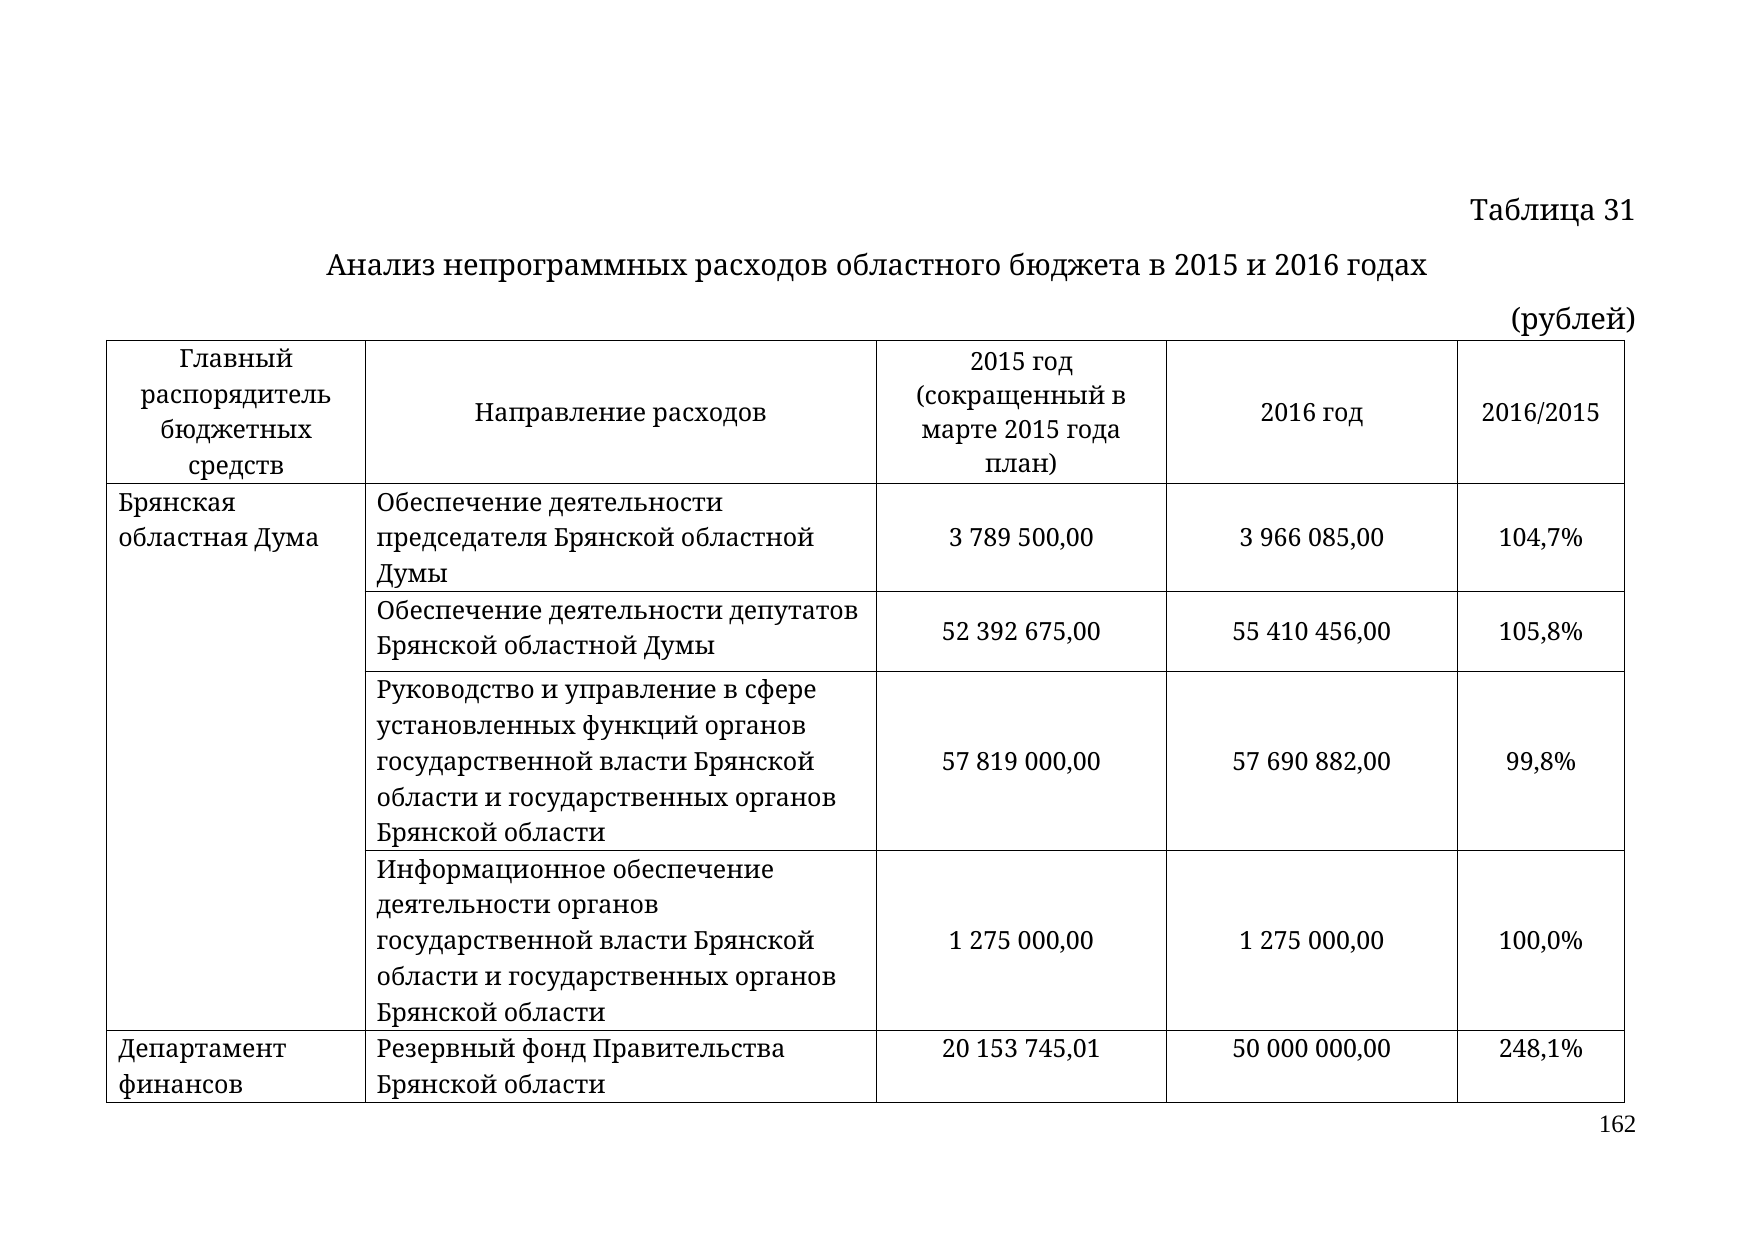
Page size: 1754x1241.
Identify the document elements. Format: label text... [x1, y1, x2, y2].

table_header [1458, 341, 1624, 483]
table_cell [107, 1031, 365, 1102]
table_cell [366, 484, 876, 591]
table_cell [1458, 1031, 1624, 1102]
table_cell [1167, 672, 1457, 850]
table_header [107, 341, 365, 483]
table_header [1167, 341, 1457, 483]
text Таблица 31 [148, 190, 1636, 229]
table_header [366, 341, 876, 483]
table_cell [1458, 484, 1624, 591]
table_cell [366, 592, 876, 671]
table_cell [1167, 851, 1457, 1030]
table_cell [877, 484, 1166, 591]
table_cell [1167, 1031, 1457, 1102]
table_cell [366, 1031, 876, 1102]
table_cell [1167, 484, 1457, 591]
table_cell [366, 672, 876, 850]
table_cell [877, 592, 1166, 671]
text (рублей) [118, 298, 1636, 338]
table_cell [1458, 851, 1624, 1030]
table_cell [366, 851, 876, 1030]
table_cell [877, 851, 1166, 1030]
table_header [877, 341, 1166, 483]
text Анализ непрограммных расходов областного бюджета в 2015 и 2016 годах [118, 244, 1636, 283]
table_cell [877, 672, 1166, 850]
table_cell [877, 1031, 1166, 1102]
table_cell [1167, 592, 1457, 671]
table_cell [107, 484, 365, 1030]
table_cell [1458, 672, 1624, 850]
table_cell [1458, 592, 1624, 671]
